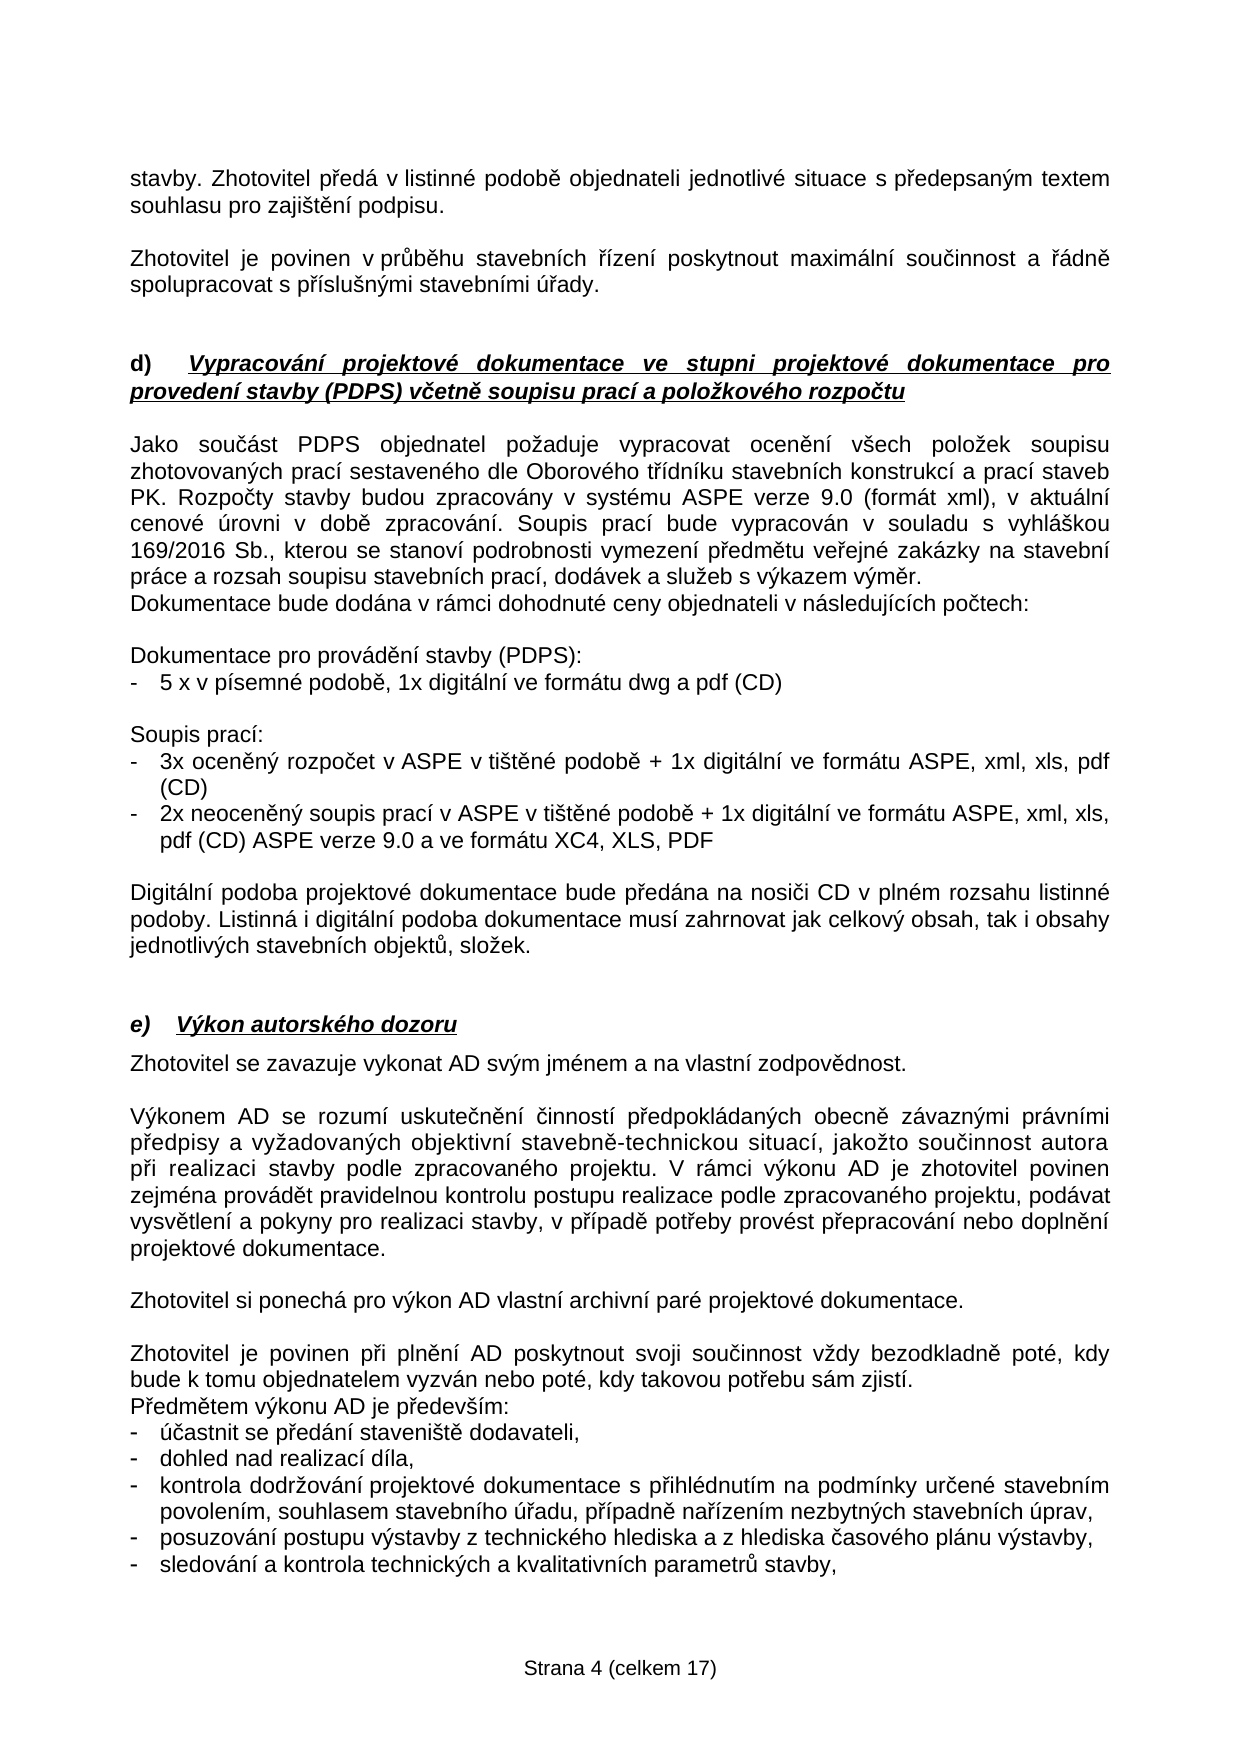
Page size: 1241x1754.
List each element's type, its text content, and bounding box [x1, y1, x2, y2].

list účastnit se předání staveniště dodavateli, [130, 1419, 1110, 1445]
list kontrola dodržování projektové dokumentace s přihlédnutím na podmínky určené stavebním povolením, souhlasem stavebního úřadu, případně nařízením nezbytných stavebních úprav, [130, 1472, 1110, 1524]
text - 2x neoceněný soupis prací v ASPE v tištěné podobě + 1x digitální ve formátu ASPE, xml, xls, pdf (CD) ASPE verze 9.0 a ve formátu XC4, XLS, PDF [130, 800, 1110, 853]
text Soupis prací: [130, 721, 1110, 748]
text Zhotovitel je povinen při plnění AD poskytnout svoji součinnost vždy bezodkladně poté, kdy bude k tomu objednatelem vyzván nebo poté, kdy takovou potřebu sám zjistí. [130, 1340, 1110, 1393]
list 5 x v písemné podobě, 1x digitální ve formátu dwg a pdf (CD) [130, 668, 1110, 695]
text Dokumentace pro provádění stavby (PDPS): [130, 642, 1110, 668]
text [130, 165, 1110, 218]
text Výkonem AD se rozumí uskutečnění činností předpokládaných obecně závaznými právními předpisy a vyžadovaných objektivní stavebně-technickou situací, jakožto součinnost autora při realizaci stavby podle zpracovaného projektu. V rámci výkonu AD je zhotovitel povinen zejména provádět pravidelnou kontrolu postupu realizace podle zpracovaného projektu, podávat vysvětlení a pokyny pro realizaci stavby, v případě potřeby provést přepracování nebo doplnění projektové dokumentace. [130, 1103, 1110, 1261]
list posuzování postupu výstavby z technického hlediska a z hlediska časového plánu výstavby, [130, 1524, 1110, 1551]
text Předmětem výkonu AD je především: [130, 1393, 1110, 1419]
text Dokumentace bude dodána v rámci dohodnuté ceny objednateli v následujících počtech: [130, 589, 1110, 616]
text Jako součást PDPS objednatel požaduje vypracovat ocenění všech položek soupisu zhotovovaných prací sestaveného dle Oborového třídníku stavebních konstrukcí a prací staveb PK. Rozpočty stavby budou zpracovány v systému ASPE verze 9.0 (formát xml), v aktuální cenové úrovni v době zpracování. Soupis prací bude vypracován v souladu s vyhláškou 169/2016 Sb., kterou se stanoví podrobnosti vymezení předmětu veřejné zakázky na stavební práce a rozsah soupisu stavebních prací, dodávek a služeb s výkazem výměr. [130, 431, 1110, 589]
list dohled nad realizací díla, [130, 1445, 1110, 1472]
text - 3x oceněný rozpočet v ASPE v tištěné podobě + 1x digitální ve formátu ASPE, xml, xls, pdf (CD) [130, 748, 1110, 800]
text d) Vypracování projektové dokumentace ve stupni projektové dokumentace pro provedení stavby (PDPS) včetně soupisu prací a položkového rozpočtu [130, 350, 1110, 405]
text e) Výkon autorského dozoru [130, 1011, 1110, 1037]
text Zhotovitel se zavazuje vykonat AD svým jménem a na vlastní zodpovědnost. [130, 1050, 1110, 1076]
list sledování a kontrola technických a kvalitativních parametrů stavby, [130, 1551, 1110, 1577]
text Zhotovitel si ponechá pro výkon AD vlastní archivní paré projektové dokumentace. [130, 1287, 1110, 1313]
text Zhotovitel je povinen v průběhu stavebních řízení poskytnout maximální součinnost a řádně spolupracovat s příslušnými stavebními úřady. [130, 244, 1110, 297]
text Digitální podoba projektové dokumentace bude předána na nosiči CD v plném rozsahu listinné podoby. Listinná i digitální podoba dokumentace musí zahrnovat jak celkový obsah, tak i obsahy jednotlivých stavebních objektů, složek. [130, 879, 1110, 958]
